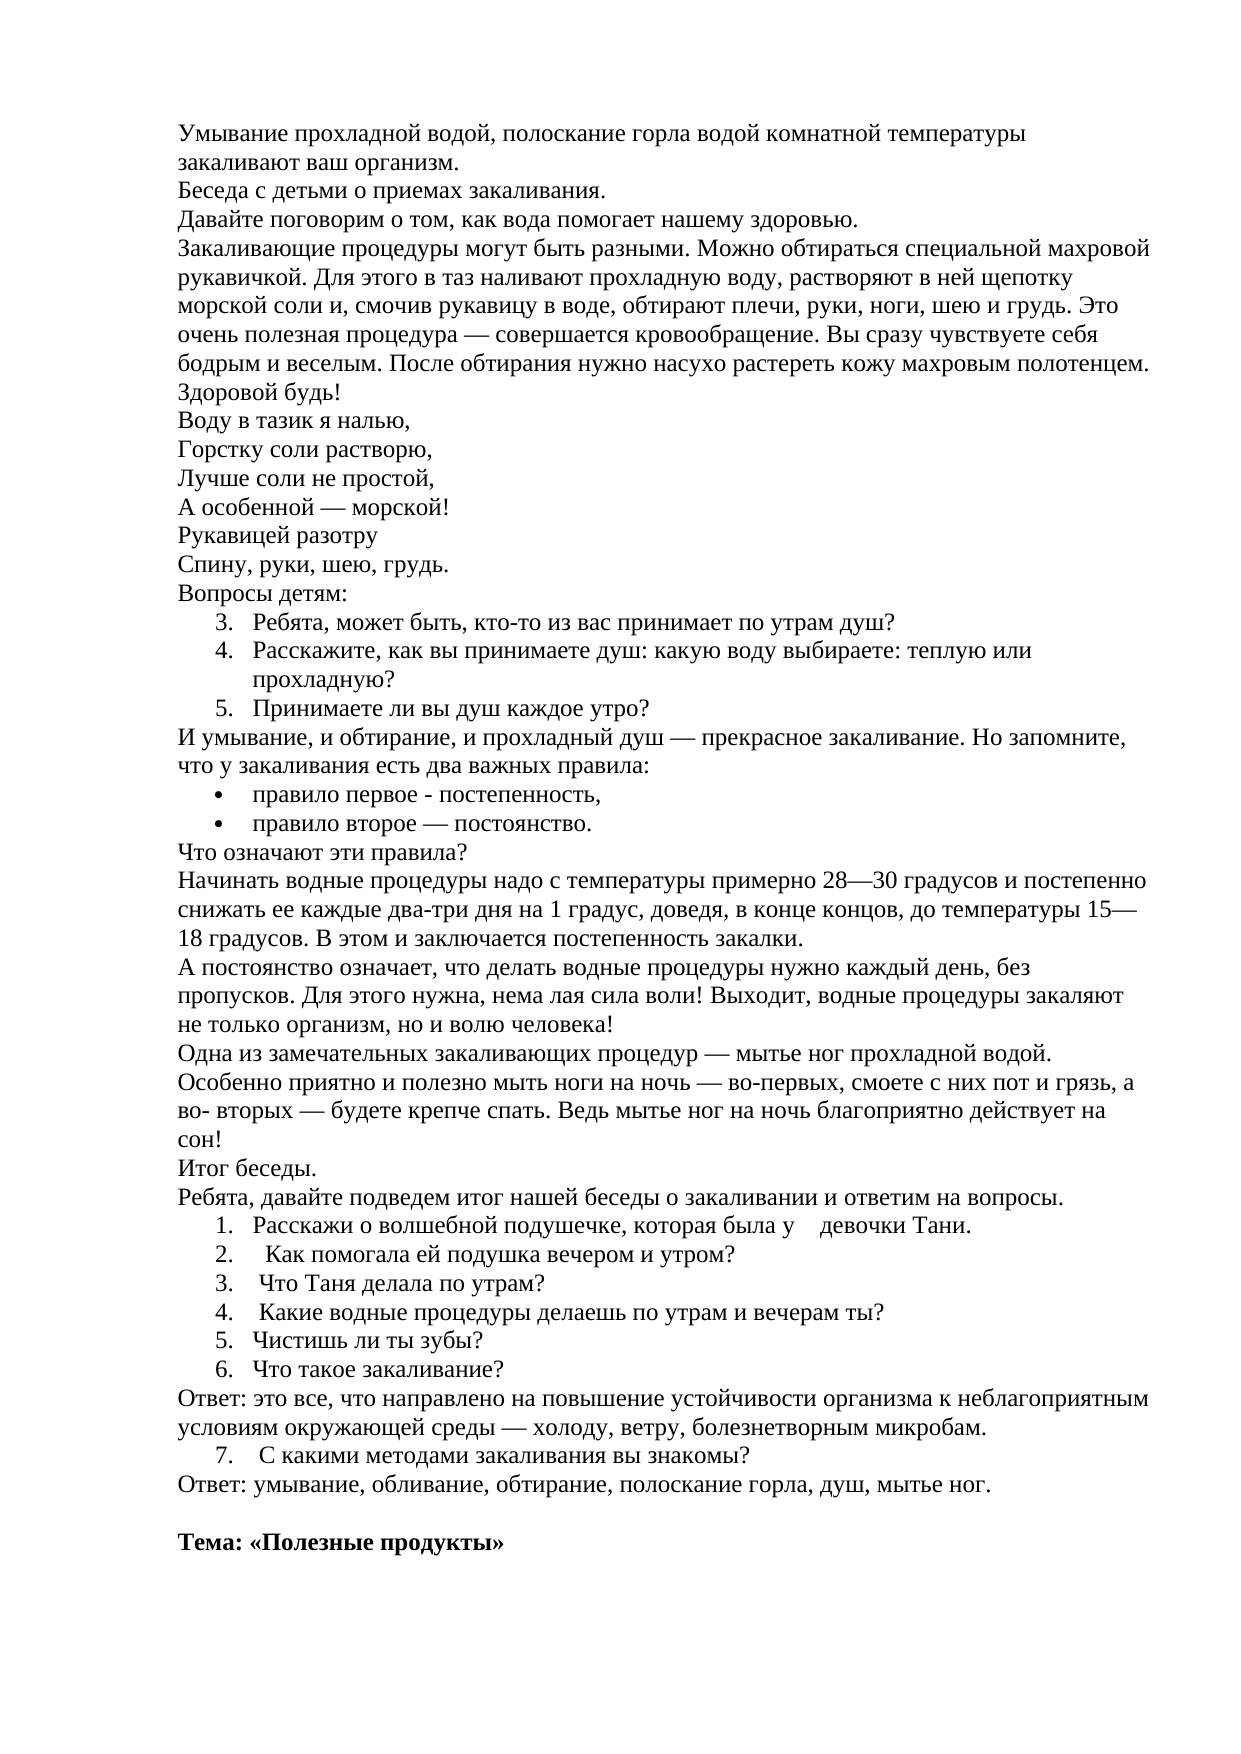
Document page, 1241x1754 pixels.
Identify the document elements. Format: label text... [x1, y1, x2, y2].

text Беседа с детьми о приемах закаливания. [177, 176, 1152, 204]
list Как помогала ей подушка вечером и утром? [215, 1239, 1152, 1268]
list Что Таня делала по утрам? [215, 1268, 1152, 1297]
text Лучше соли не простой, [177, 463, 1152, 492]
text Итог беседы. [177, 1153, 1152, 1182]
list Какие водные процедуры делаешь по утрам и вечерам ты? [215, 1297, 1152, 1326]
list Принимаете ли вы душ каждое утро? [215, 693, 1152, 722]
list правило второе — постоянство. [215, 808, 1152, 837]
text А особенной — морской! [177, 492, 1152, 521]
text И умывание, и обтирание, и прохладный душ — прекрасное закаливание. Но запомните, что у закаливания есть два важных правила: [177, 722, 1152, 779]
text Ответ: это все, что направлено на повышение устойчивости организма к неблагоприятным условиям окружающей среды — холоду, ветру, болезнетворным микробам. [177, 1383, 1152, 1441]
text Вопросы детям: [177, 578, 1152, 607]
list С какими методами закаливания вы знакомы? [215, 1441, 1152, 1469]
text Тема: «Полезные продукты» [177, 1527, 1152, 1556]
text Спину, руки, шею, грудь. [177, 549, 1152, 578]
list Что такое закаливание? [215, 1354, 1152, 1383]
list Чистишь ли ты зубы? [215, 1326, 1152, 1354]
text Ответ: умывание, обливание, обтирание, полоскание горла, душ, мытье ног. [177, 1469, 1152, 1498]
list правило первое - постепенность, [215, 779, 1152, 808]
text Рукавицей разотру [177, 521, 1152, 549]
list Ребята, может быть, кто-то из вас принимает по утрам душ? [215, 607, 1152, 636]
text А постоянство означает, что делать водные процедуры нужно каждый день, без пропусков. Для этого нужна, нема лая сила воли! Выходит, водные процедуры закаляют не только организм, но и волю человека! [177, 952, 1152, 1038]
text Здоровой будь! [177, 377, 1152, 406]
list Расскажите, как вы принимаете душ: какую воду выбираете: теплую или прохладную? [215, 636, 1152, 693]
text Что означают эти правила? [177, 837, 1152, 866]
text Закаливающие процедуры могут быть разными. Можно обтираться специальной махровой рукавичкой. Для этого в таз наливают прохладную воду, растворяют в ней щепотку морской соли и, смочив рукавицу в воде, обтирают плечи, руки, ноги, шею и грудь. Это очень полезная процедура — совершается кровообращение. Вы сразу чувствуете себя бодрым и веселым. После обтирания нужно насухо растереть кожу махровым полотенцем. [177, 233, 1152, 377]
text Начинать водные процедуры надо с температуры примерно 28—30 градусов и постепенно снижать ее каждые два-три дня на 1 градус, доведя, в конце концов, до температуры 15—18 градусов. В этом и заключается постепенность закалки. [177, 866, 1152, 952]
text Умывание прохладной водой, полоскание горла водой комнатной температуры закаливают ваш организм. [177, 118, 1152, 176]
text Воду в тазик я налью, [177, 406, 1152, 434]
text Давайте поговорим о том, как вода помогает нашему здоровью. [177, 204, 1152, 233]
text Ребята, давайте подведем итог нашей беседы о закаливании и ответим на вопросы. [177, 1182, 1152, 1211]
list Расскажи о волшебной подушечке, которая была у девочки Тани. [215, 1211, 1152, 1239]
text Одна из замечательных закаливающих процедур — мытье ног прохладной водой. Особенно приятно и полезно мыть ноги на ночь — во-первых, смоете с них пот и грязь, а во- вторых — будете крепче спать. Ведь мытье ног на ночь благоприятно действует на сон! [177, 1038, 1152, 1153]
text Горстку соли растворю, [177, 434, 1152, 463]
